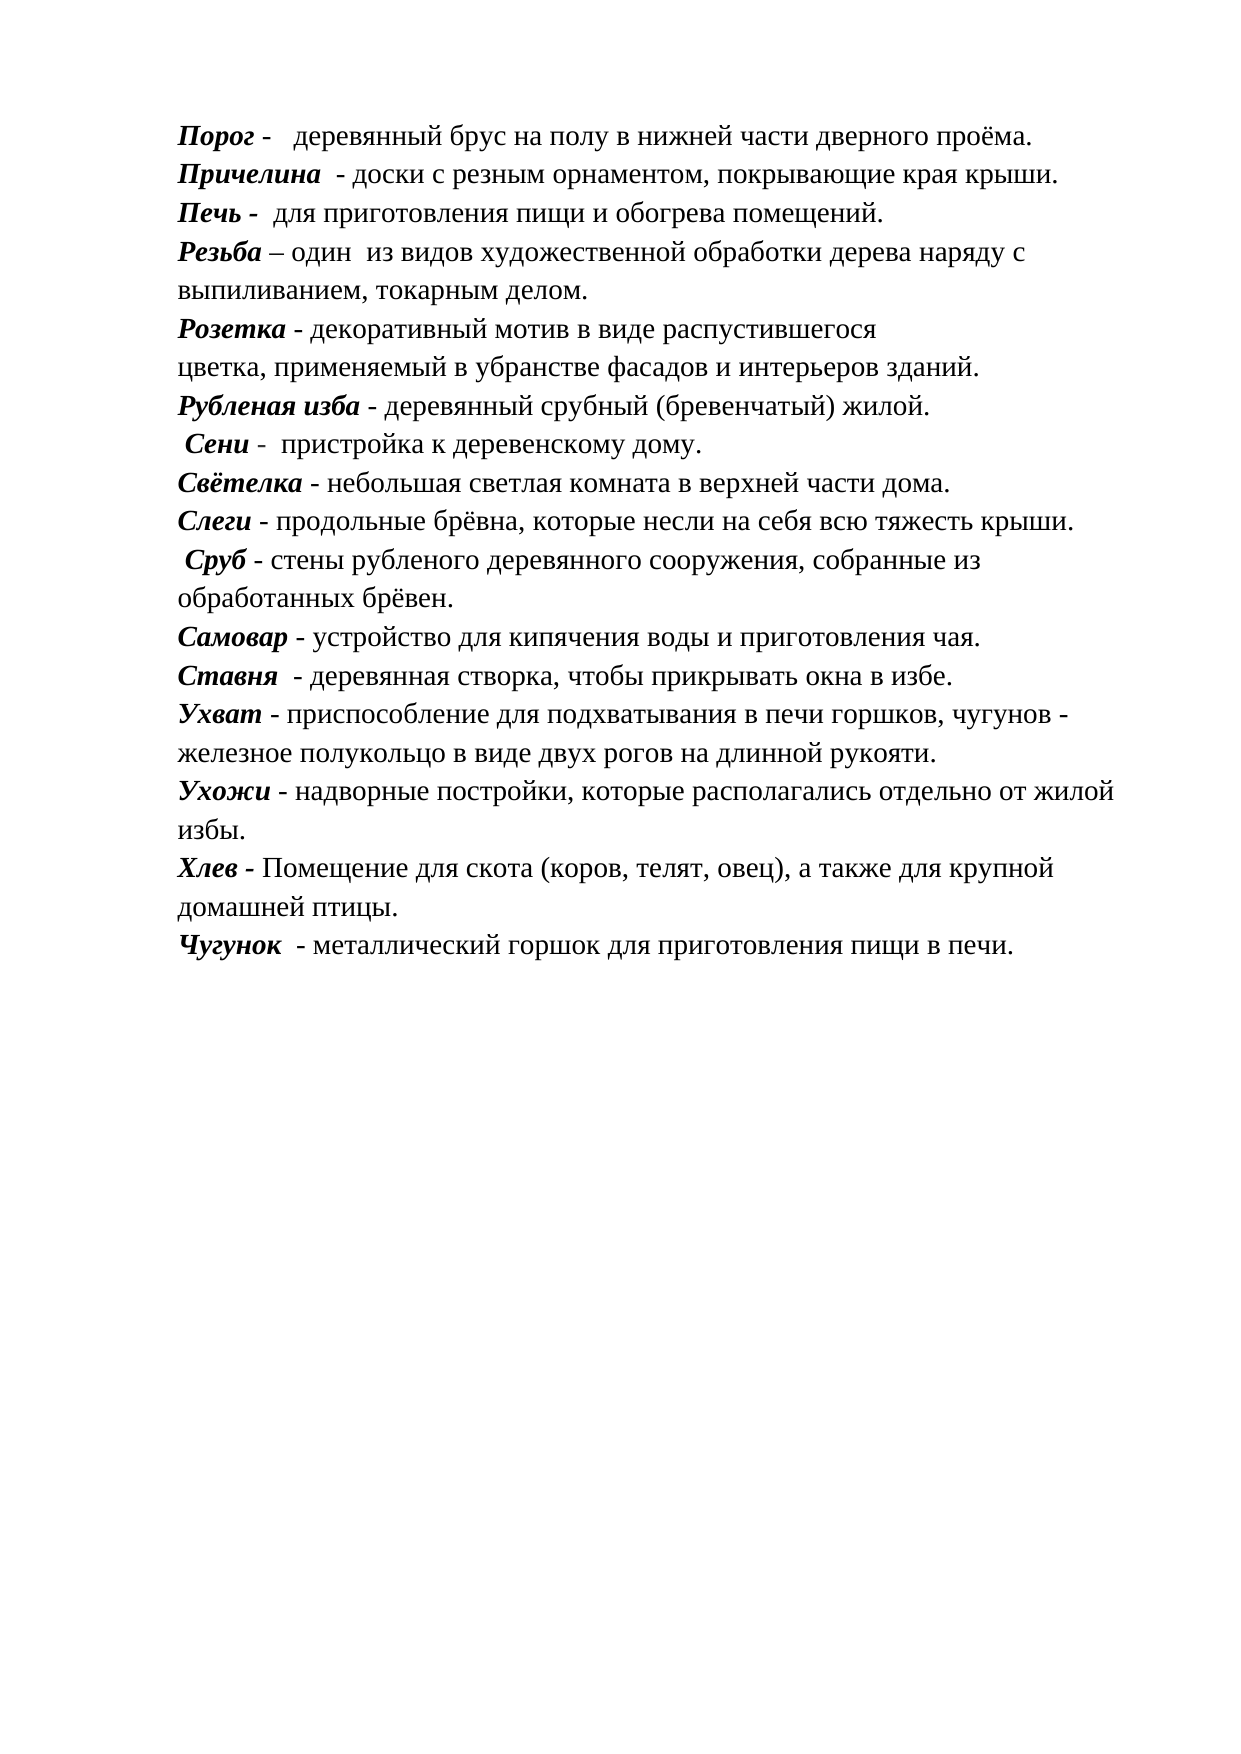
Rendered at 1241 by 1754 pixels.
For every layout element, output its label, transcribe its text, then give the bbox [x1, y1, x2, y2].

text Розетка - декоративный мотив в виде распустившегося цветка, применяемый в убранстве фасадов и интерьеров зданий. [177, 311, 1152, 383]
text Сени - пристройка к деревенскому дому. [177, 426, 1152, 460]
text Причелина - доски с резным орнаментом, покрывающие края крыши. [177, 157, 1152, 190]
text Порог - деревянный брус на полу в нижней части дверного проёма. [177, 118, 1152, 152]
text Сруб - стены рубленого деревянного сооружения, собранные из обработанных брёвен. [177, 542, 1152, 614]
text Чугунок - металлический горшок для приготовления пищи в печи. [177, 927, 1152, 961]
text Резьба – один из видов художественной обработки дерева наряду с выпиливанием, токарным делом. [177, 234, 1152, 306]
text Слеги - продольные брёвна, которые несли на себя всю тяжесть крыши. [177, 503, 1152, 537]
text Рубленая изба - деревянный срубный (бревенчатый) жилой. [177, 388, 1152, 421]
text Печь - для приготовления пищи и обогрева помещений. [177, 195, 1152, 229]
text Ставня - деревянная створка, чтобы прикрывать окна в избе. [177, 658, 1152, 691]
text Ухожи - надворные постройки, которые располагались отдельно от жилой избы. [177, 773, 1152, 845]
text Самовар - устройство для кипячения воды и приготовления чая. [177, 619, 1152, 653]
text Ухват - приспособление для подхватывания в печи горшков, чугунов - железное полукольцо в виде двух рогов на длинной рукояти. [177, 696, 1152, 768]
text Хлев - Помещение для скота (коров, телят, овец), а также для крупной домашней птицы. [177, 850, 1152, 922]
text Свётелка - небольшая светлая комната в верхней части дома. [177, 465, 1152, 498]
